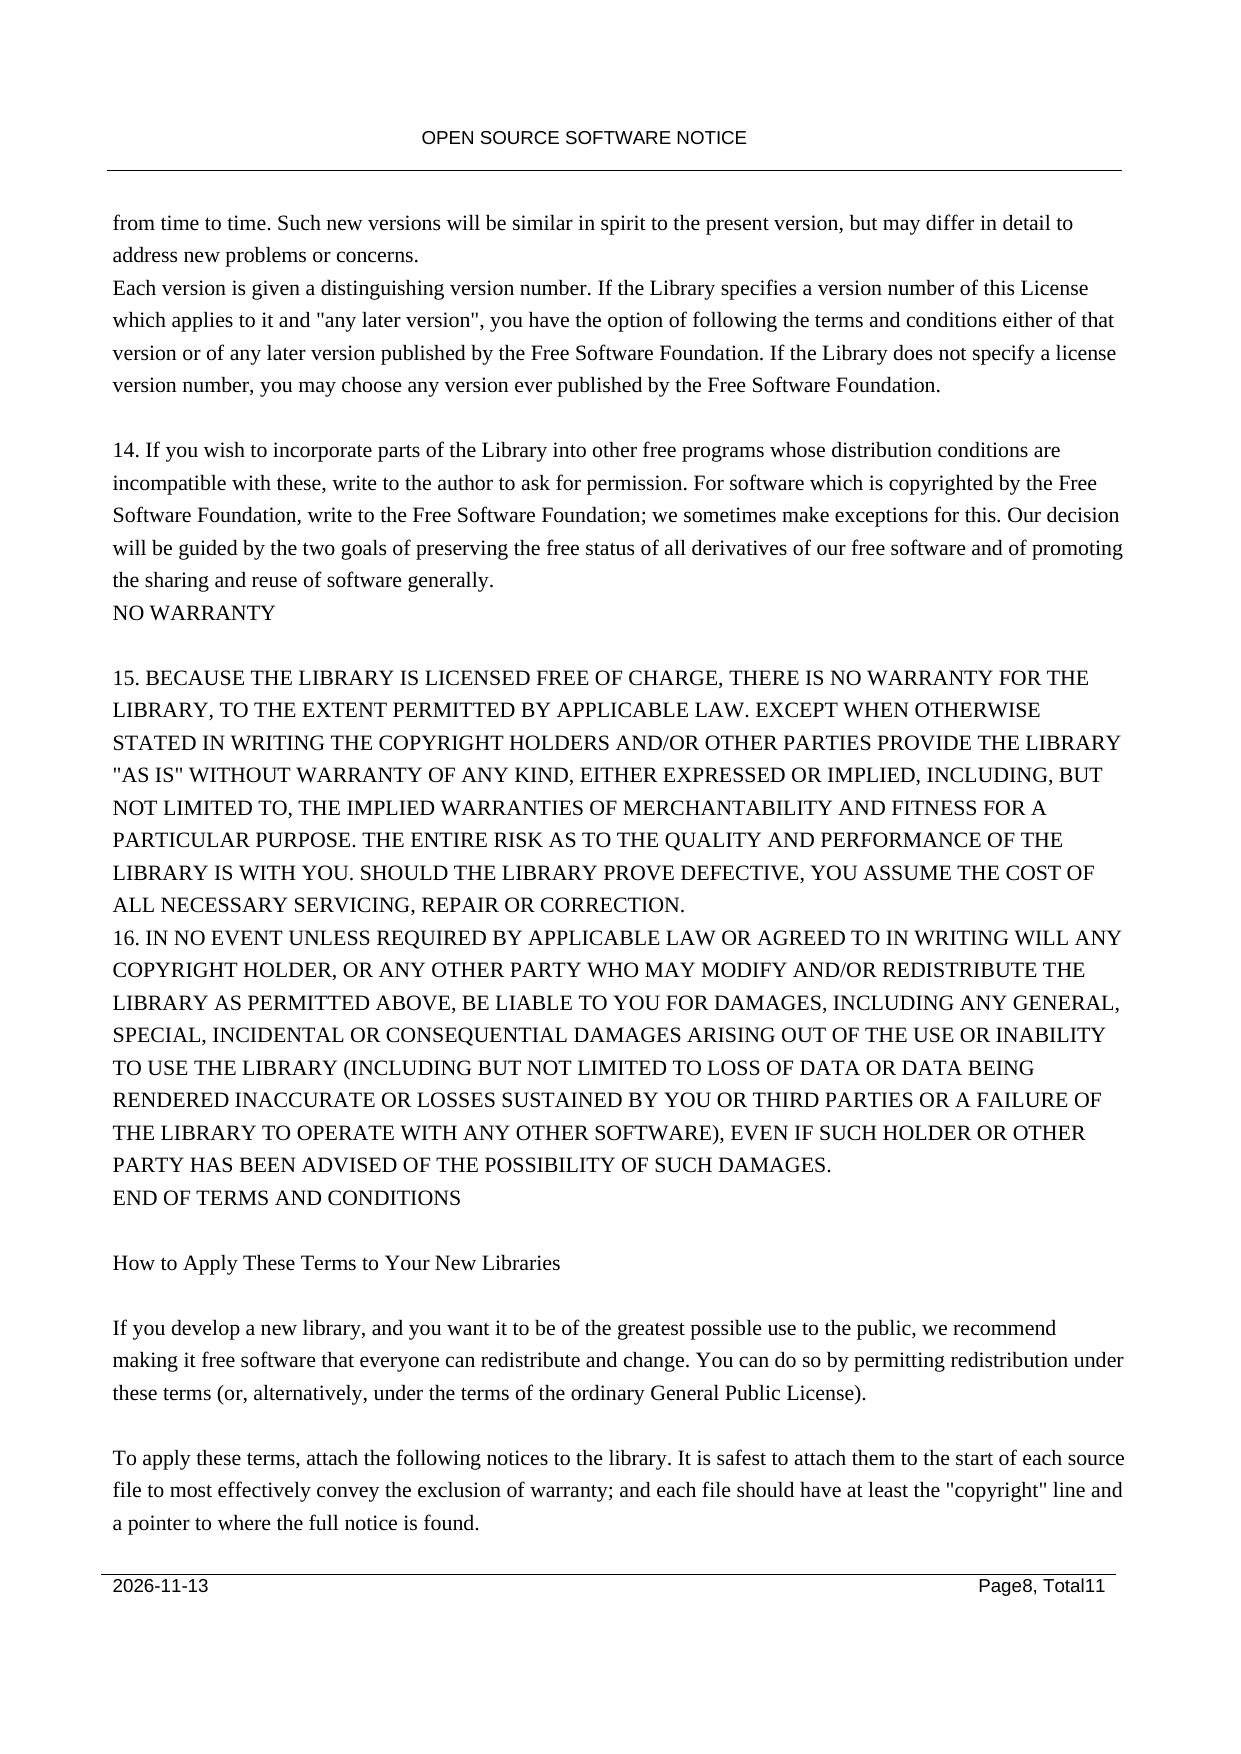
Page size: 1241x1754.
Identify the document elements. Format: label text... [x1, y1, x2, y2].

text To apply these terms, attach the following notices to the library. It is safest to attach them to the start of each source file to most effectively convey the exclusion of warranty; and each file should have at least the "copyright" line and a pointer to where the full notice is found. [112, 1441, 1128, 1539]
text NO WARRANTY [112, 596, 1128, 629]
text Each version is given a distinguishing version number. If the Library specifies a version number of this License which applies to it and "any later version", you have the option of following the terms and conditions either of that version or of any later version published by the Free Software Foundation. If the Library does not specify a license version number, you may choose any version ever published by the Free Software Foundation. [112, 271, 1128, 401]
text 16. IN NO EVENT UNLESS REQUIRED BY APPLICABLE LAW OR AGREED TO IN WRITING WILL ANY COPYRIGHT HOLDER, OR ANY OTHER PARTY WHO MAY MODIFY AND/OR REDISTRIBUTE THE LIBRARY AS PERMITTED ABOVE, BE LIABLE TO YOU FOR DAMAGES, INCLUDING ANY GENERAL, SPECIAL, INCIDENTAL OR CONSEQUENTIAL DAMAGES ARISING OUT OF THE USE OR INABILITY TO USE THE LIBRARY (INCLUDING BUT NOT LIMITED TO LOSS OF DATA OR DATA BEING RENDERED INACCURATE OR LOSSES SUSTAINED BY YOU OR THIRD PARTIES OR A FAILURE OF THE LIBRARY TO OPERATE WITH ANY OTHER SOFTWARE), EVEN IF SUCH HOLDER OR OTHER PARTY HAS BEEN ADVISED OF THE POSSIBILITY OF SUCH DAMAGES. [112, 921, 1128, 1181]
text How to Apply These Terms to Your New Libraries [112, 1246, 1128, 1279]
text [112, 206, 1128, 271]
text 15. BECAUSE THE LIBRARY IS LICENSED FREE OF CHARGE, THERE IS NO WARRANTY FOR THE LIBRARY, TO THE EXTENT PERMITTED BY APPLICABLE LAW. EXCEPT WHEN OTHERWISE STATED IN WRITING THE COPYRIGHT HOLDERS AND/OR OTHER PARTIES PROVIDE THE LIBRARY "AS IS" WITHOUT WARRANTY OF ANY KIND, EITHER EXPRESSED OR IMPLIED, INCLUDING, BUT NOT LIMITED TO, THE IMPLIED WARRANTIES OF MERCHANTABILITY AND FITNESS FOR A PARTICULAR PURPOSE. THE ENTIRE RISK AS TO THE QUALITY AND PERFORMANCE OF THE LIBRARY IS WITH YOU. SHOULD THE LIBRARY PROVE DEFECTIVE, YOU ASSUME THE COST OF ALL NECESSARY SERVICING, REPAIR OR CORRECTION. [112, 661, 1128, 921]
text 14. If you wish to incorporate parts of the Library into other free programs whose distribution conditions are incompatible with these, write to the author to ask for permission. For software which is copyrighted by the Free Software Foundation, write to the Free Software Foundation; we sometimes make exceptions for this. Our decision will be guided by the two goals of preserving the free status of all derivatives of our free software and of promoting the sharing and reuse of software generally. [112, 434, 1128, 596]
text END OF TERMS AND CONDITIONS [112, 1181, 1128, 1214]
text If you develop a new library, and you want it to be of the greatest possible use to the public, we recommend making it free software that everyone can redistribute and change. You can do so by permitting redistribution under these terms (or, alternatively, under the terms of the ordinary General Public License). [112, 1311, 1128, 1409]
